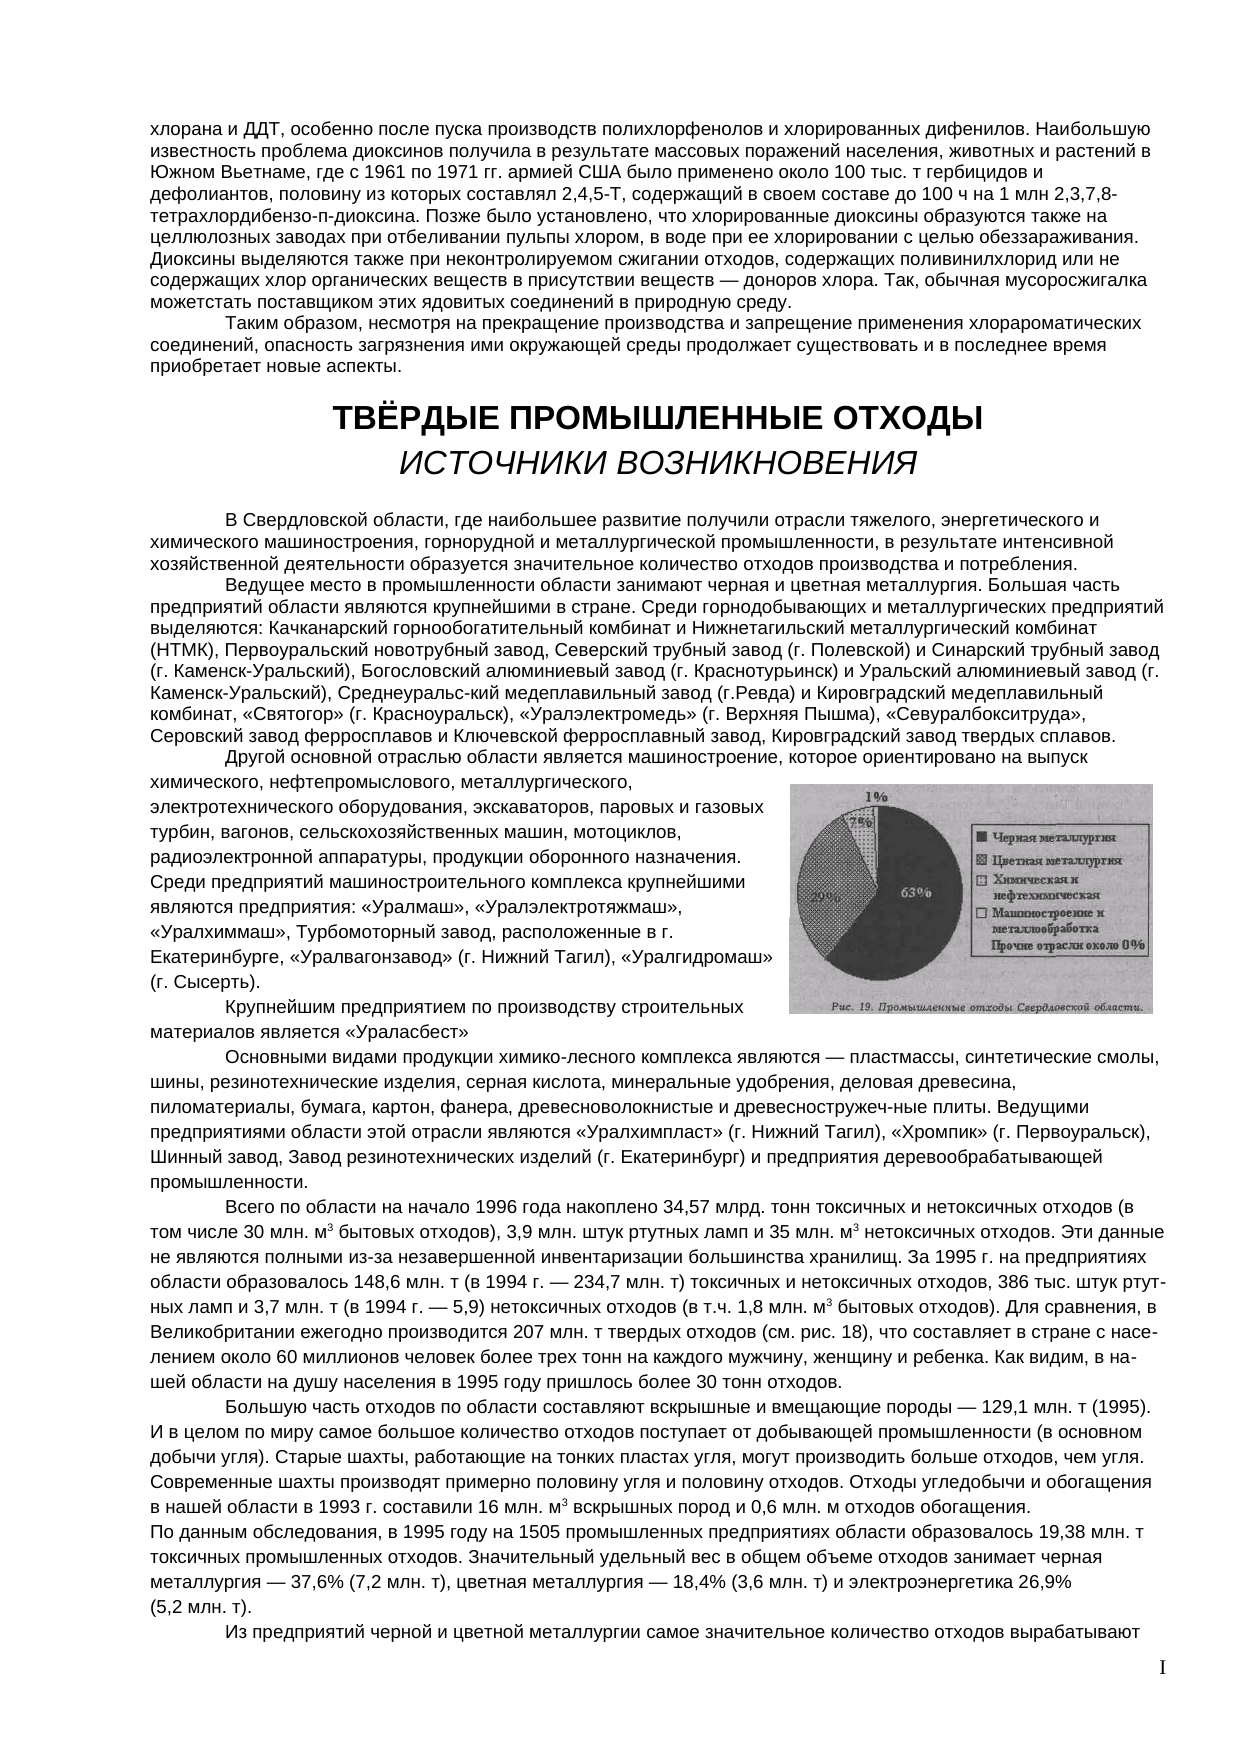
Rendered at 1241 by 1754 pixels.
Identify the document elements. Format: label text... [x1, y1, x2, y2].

text Таким образом, несмотря на прекращение производства и запрещение применения хлорароматических соединений, опасность загрязнения ими окружающей среды продолжает существовать и в последнее время приобретает новые аспекты. [150, 312, 1168, 377]
text В Свердловской области, где наибольшее развитие получили отрасли тяжелого, энергетического и химического машиностроения, горнорудной и металлургической промышленности, в результате интенсивной хозяйственной деятельности образуется значительное количество отходов производства и потребления. [150, 509, 1166, 574]
text Большую часть отходов по области составляют вскрышные и вмещающие породы — 129,1 млн. т (1995). И в целом по миру самое большое количество отходов поступает от добывающей промышленности (в основном добычи угля). Старые шахты, работающие на тонких пластах угля, могут производить больше отходов, чем угля. Современные шахты производят примерно половину угля и половину отходов. Отходы угледобычи и обогащения в нашей области в 1993 г. составили 16 млн. м3 вскрышных пород и 0,6 млн. м отходов обогащения. [150, 1396, 1166, 1518]
text Ведущее место в промышленности области занимают черная и цветная металлургия. Большая часть предприятий области являются крупнейшими в стране. Среди горнодобывающих и металлургических предприятий выделяются: Качканарский горнообогатительный комбинат и Нижнетагильский металлургический комбинат (НТМК), Первоуральский новотрубный завод, Северский трубный завод (г. Полевской) и Синарский трубный завод (г. Каменск-Уральский), Богословский алюминиевый завод (г. Краснотурьинск) и Уральский алюминиевый завод (г. Каменск-Уральский), Среднеуральс-кий медеплавильный завод (г.Ревда) и Кировградский медеплавильный комбинат, «Святогор» (г. Красноуральск), «Уралэлектромедь» (г. Верхняя Пышма), «Севуралбокситруда», Серовский завод ферросплавов и Ключевской ферросплавный завод, Кировградский завод твердых сплавов. [150, 574, 1166, 746]
text Крупнейшим предприятием по производству строительных материалов является «Ураласбест» [150, 996, 1166, 1043]
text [150, 118, 1166, 312]
text По данным обследования, в 1995 году на 1505 промышленных предприятиях области образовалось 19,38 млн. т токсичных промышленных отходов. Значительный удельный вес в общем объеме отходов занимает черная металлургия — 37,6% (7,2 млн. т), цветная металлургия — 18,4% (3,6 млн. т) и электроэнергетика 26,9% [150, 1521, 1166, 1593]
text Всего по области на начало 1996 года накоплено 34,57 млрд. тонн токсичных и нетоксичных отходов (в том числе 30 млн. м3 бытовых отходов), 3,9 млн. штук ртутных ламп и 35 млн. м3 нетоксичных отходов. Эти данные не являются полными из-за незавершенной инвентаризации большинства хранилищ. За 1995 г. на предприятиях области образовалось 148,6 млн. т (в 1994 г. — 234,7 млн. т) токсичных и нетоксичных отходов, 386 тыс. штук ртутных ламп и 3,7 млн. т (в 1994 г. — 5,9) нетоксичных отходов (в т.ч. 1,8 млн. м3 бытовых отходов). Для сравнения, в Великобритании ежегодно производится 207 млн. т твердых отходов (см. рис. 18), что составляет в стране с населением около 60 миллионов человек более трех тонн на каждого мужчину, женщину и ребенка. Как видим, в нашей области на душу населения в 1995 году пришлось более 30 тонн отходов. [150, 1196, 1166, 1393]
picture [789, 784, 1153, 1014]
subtitle ТВЁРДЫЕ ПРОМЫШЛЕННЫЕ ОТХОДЫ [150, 398, 1166, 437]
text (5,2 млн. т). [150, 1596, 1166, 1618]
subtitle ИСТОЧНИКИ ВОЗНИКНОВЕНИЯ [150, 443, 1166, 481]
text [150, 1621, 1166, 1643]
text Основными видами продукции химико-лесного комплекса являются — пластмассы, синтетические смолы, шины, резинотехнические изделия, серная кислота, минеральные удобрения, деловая древесина, пиломатериалы, бумага, картон, фанера, древесноволокнистые и древесностружеч-ные плиты. Ведущими предприятиями области этой отрасли являются «Уралхимпласт» (г. Нижний Тагил), «Хромпик» (г. Первоуральск), Шинный завод, Завод резинотехнических изделий (г. Екатеринбург) и предприятия деревообрабатывающей промышленности. [150, 1046, 1166, 1193]
